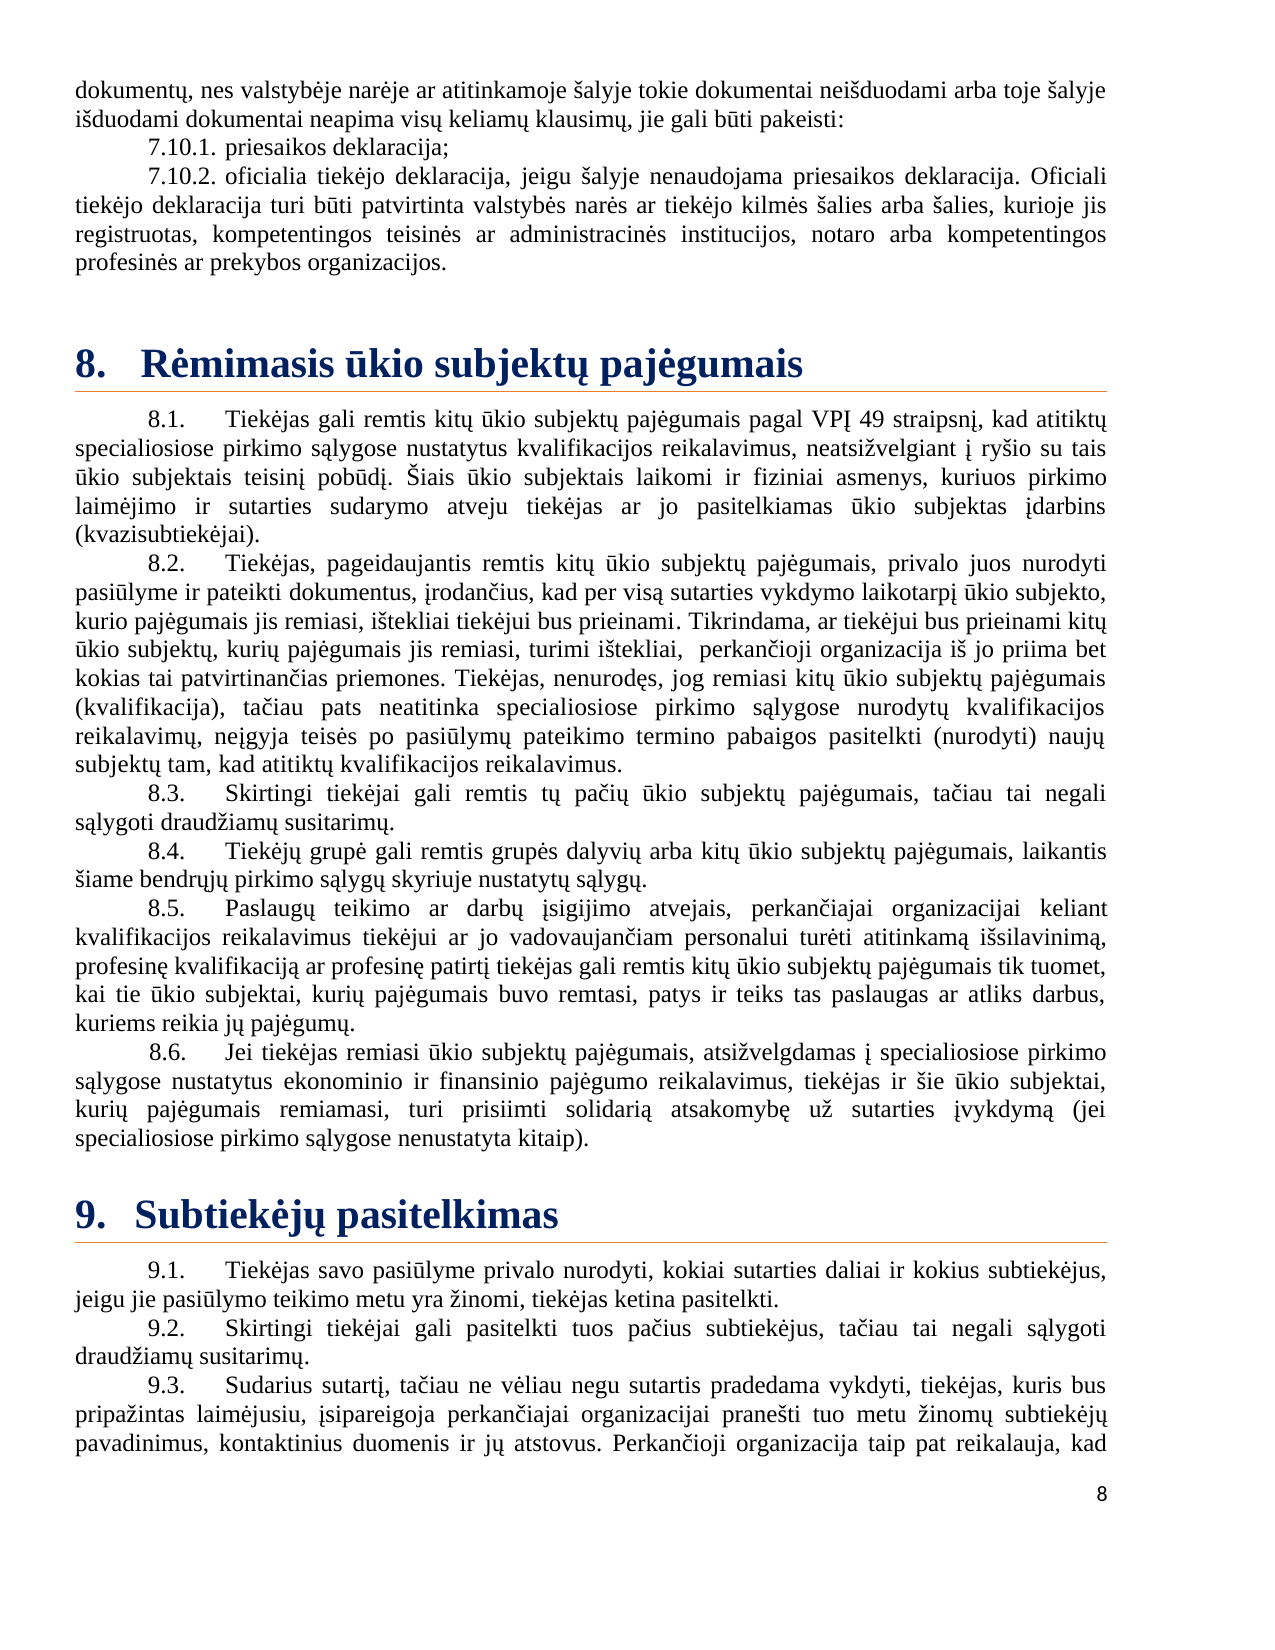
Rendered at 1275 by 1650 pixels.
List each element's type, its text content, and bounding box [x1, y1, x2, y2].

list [75, 1370, 1107, 1456]
list Paslaugų teikimo ar darbų įsigijimo atvejais, perkančiajai organizacijai keliant kvalifikacijos reikalavimus tiekėjui ar jo vadovaujančiam personalui turėti atitinkamą išsilavinimą, profesinę kvalifikaciją ar profesinę patirtį tiekėjas gali remtis kitų ūkio subjektų pajėgumais tik tuomet, kai tie ūkio subjektai, kurių pajėgumais buvo remtasi, patys ir teiks tas paslaugas ar atliks darbus, kuriems reikia jų pajėgumų. [75, 893, 1107, 1037]
list priesaikos deklaracija; [75, 132, 1107, 161]
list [75, 75, 1107, 132]
subtitle Rėmimasis ūkio subjektų pajėgumais [75, 339, 1107, 391]
list Skirtingi tiekėjai gali pasitelkti tuos pačius subtiekėjus, tačiau tai negali sąlygoti draudžiamų susitarimų. [75, 1313, 1107, 1370]
list Tiekėjų grupė gali remtis grupės dalyvių arba kitų ūkio subjektų pajėgumais, laikantis šiame bendrųjų pirkimo sąlygų skyriuje nustatytų sąlygų. [75, 836, 1107, 893]
list Jei tiekėjas remiasi ūkio subjektų pajėgumais, atsižvelgdamas į specialiosiose pirkimo sąlygose nustatytus ekonominio ir finansinio pajėgumo reikalavimus, tiekėjas ir šie ūkio subjektai, kurių pajėgumais remiamasi, turi prisiimti solidarią atsakomybę už sutarties įvykdymą (jei specialiosiose pirkimo sąlygose nenustatyta kitaip). [75, 1037, 1107, 1152]
subtitle Subtiekėjų pasitelkimas [75, 1189, 1107, 1242]
list Tiekėjas gali remtis kitų ūkio subjektų pajėgumais pagal VPĮ 49 straipsnį, kad atitiktų specialiosiose pirkimo sąlygose nustatytus kvalifikacijos reikalavimus, neatsižvelgiant į ryšio su tais ūkio subjektais teisinį pobūdį. Šiais ūkio subjektais laikomi ir fiziniai asmenys, kuriuos pirkimo laimėjimo ir sutarties sudarymo atveju tiekėjas ar jo pasitelkiamas ūkio subjektas įdarbins (kvazisubtiekėjai). [75, 404, 1107, 548]
list Skirtingi tiekėjai gali remtis tų pačių ūkio subjektų pajėgumais, tačiau tai negali sąlygoti draudžiamų susitarimų. [75, 778, 1107, 836]
list Tiekėjas savo pasiūlyme privalo nurodyti, kokiai sutarties daliai ir kokius subtiekėjus, jeigu jie pasiūlymo teikimo metu yra žinomi, tiekėjas ketina pasitelkti. [75, 1255, 1107, 1313]
list oficialia tiekėjo deklaracija, jeigu šalyje nenaudojama priesaikos deklaracija. Oficiali tiekėjo deklaracija turi būti patvirtinta valstybės narės ar tiekėjo kilmės šalies arba šalies, kurioje jis registruotas, kompetentingos teisinės ar administracinės institucijos, notaro arba kompetentingos profesinės ar prekybos organizacijos. [75, 161, 1107, 276]
list Tiekėjas, pageidaujantis remtis kitų ūkio subjektų pajėgumais, privalo juos nurodyti pasiūlyme ir pateikti dokumentus, įrodančius, kad per visą sutarties vykdymo laikotarpį ūkio subjekto, kurio pajėgumais jis remiasi, ištekliai tiekėjui bus prieinami. Tikrindama, ar tiekėjui bus prieinami kitų ūkio subjektų, kurių pajėgumais jis remiasi, turimi ištekliai, perkančioji organizacija iš jo priima bet kokias tai patvirtinančias priemones. Tiekėjas, nenurodęs, jog remiasi kitų ūkio subjektų pajėgumais (kvalifikacija), tačiau pats neatitinka specialiosiose pirkimo sąlygose nurodytų kvalifikacijos reikalavimų, neįgyja teisės po pasiūlymų pateikimo termino pabaigos pasitelkti (nurodyti) naujų subjektų tam, kad atitiktų kvalifikacijos reikalavimus. [75, 548, 1107, 692]
